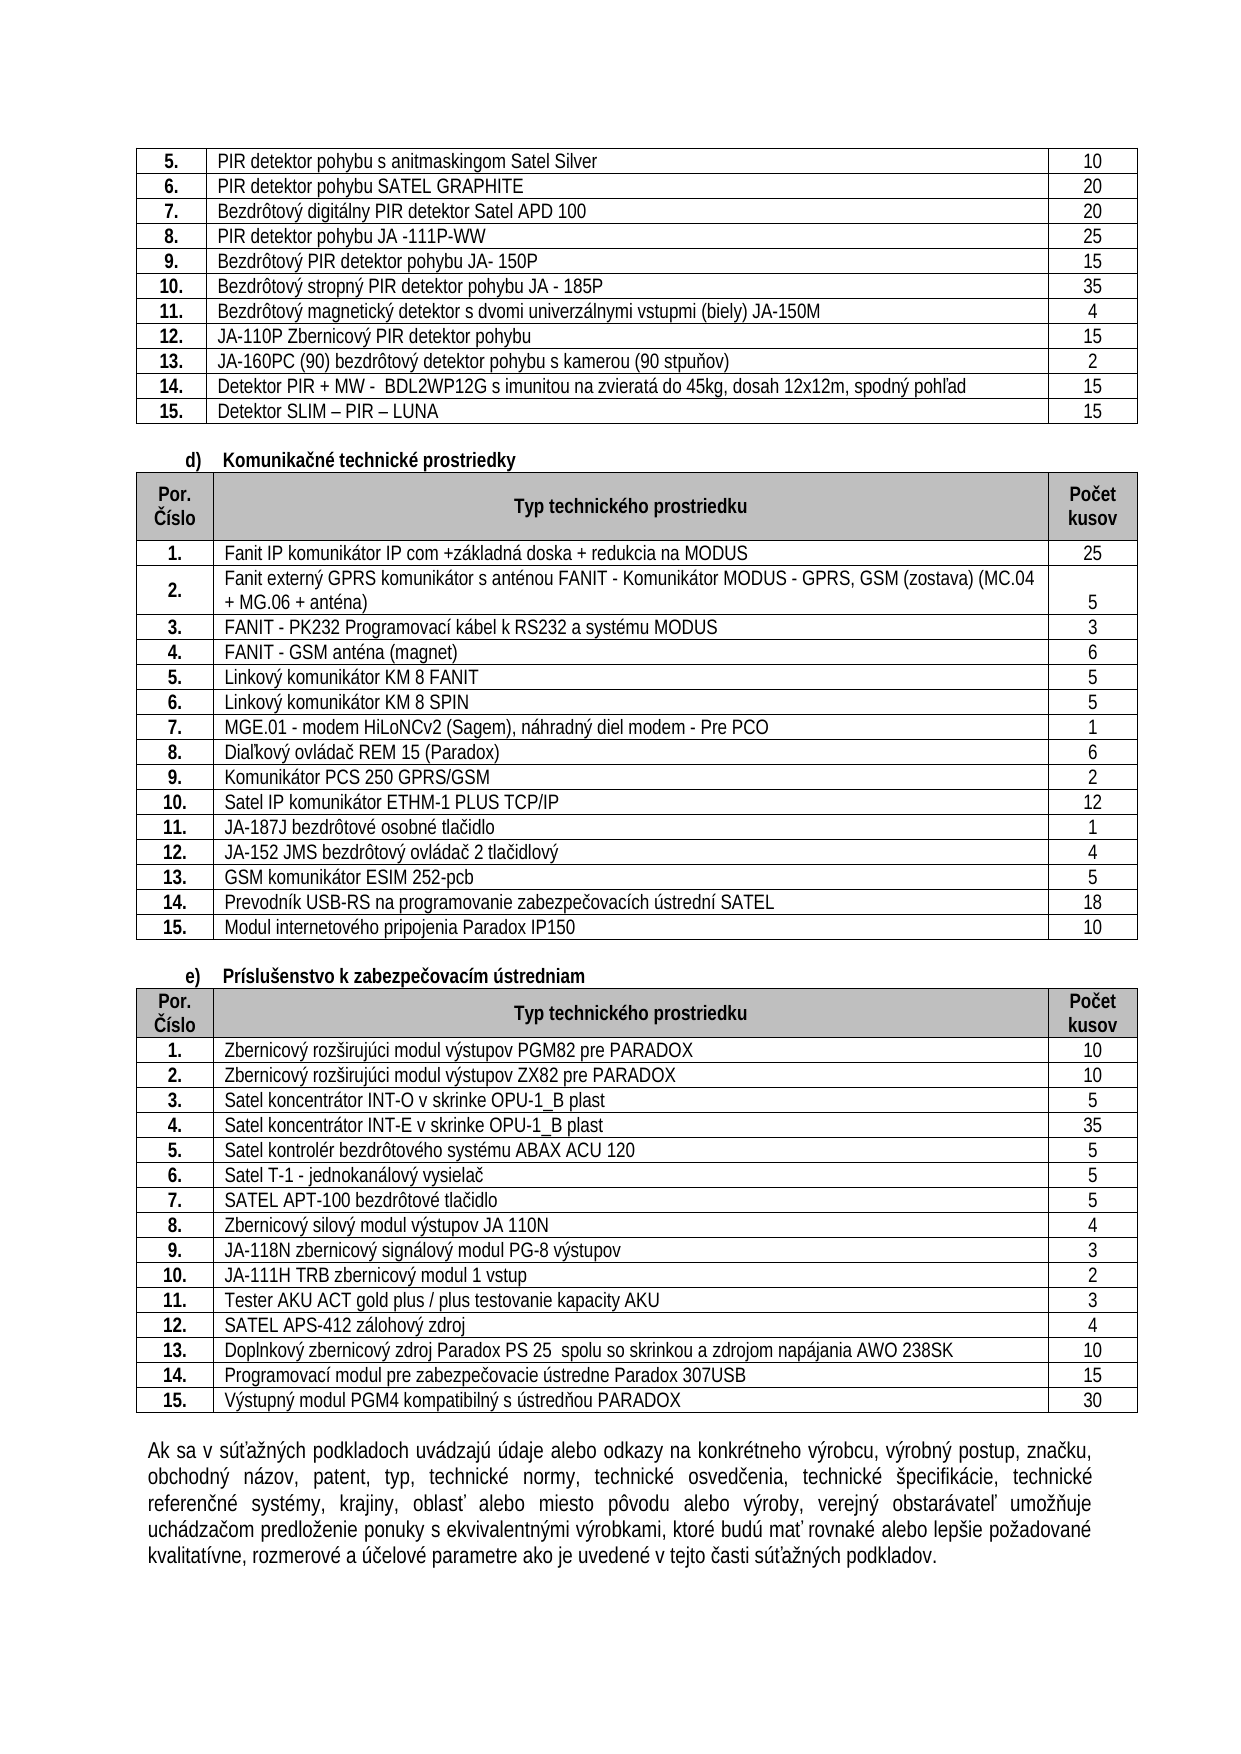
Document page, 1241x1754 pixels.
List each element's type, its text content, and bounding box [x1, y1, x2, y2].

table_cell 3 [1049, 1238, 1137, 1262]
table_cell 18 [1049, 890, 1137, 914]
table_cell Modul internetového pripojenia Paradox IP150 [214, 915, 1048, 939]
table_cell 14. [137, 374, 206, 398]
table_cell JA-118N zbernicový signálový modul PG-8 výstupov [214, 1238, 1048, 1262]
table_header Por. Číslo [137, 989, 213, 1037]
table_cell 9. [137, 765, 213, 789]
table_cell 8. [137, 224, 206, 248]
table_cell JA-152 JMS bezdrôtový ovládač 2 tlačidlový [214, 840, 1048, 864]
table_cell Satel kontrolér bezdrôtového systému ABAX ACU 120 [214, 1138, 1048, 1162]
table_cell 11. [137, 299, 206, 323]
table_cell Programovací modul pre zabezpečovacie ústredne Paradox 307USB [214, 1363, 1048, 1387]
table_cell Zbernicový rozširujúci modul výstupov ZX82 pre PARADOX [214, 1063, 1048, 1087]
table_cell Bezdrôtový digitálny PIR detektor Satel APD 100 [207, 199, 1048, 223]
table_cell 13. [137, 1338, 213, 1362]
table_cell 4. [137, 1113, 213, 1137]
table_cell 6 [1049, 740, 1137, 764]
table_cell 5. [137, 149, 206, 173]
table_cell 6. [137, 690, 213, 714]
table_cell 35 [1049, 274, 1137, 298]
table_cell 5 [1049, 690, 1137, 714]
table_cell 13. [137, 349, 206, 373]
table_cell 6. [137, 174, 206, 198]
table_cell JA-111H TRB zbernicový modul 1 vstup [214, 1263, 1048, 1287]
table_cell 15 [1049, 249, 1137, 273]
table_cell Satel IP komunikátor ETHM-1 PLUS TCP/IP [214, 790, 1048, 814]
table_cell 25 [1049, 224, 1137, 248]
table_cell 25 [1049, 541, 1137, 565]
table_cell 2 [1049, 1263, 1137, 1287]
table_cell Bezdrôtový magnetický detektor s dvomi univerzálnymi vstupmi (biely) JA-150M [207, 299, 1048, 323]
table_cell 14. [137, 890, 213, 914]
table_cell 2. [137, 1063, 213, 1087]
table_cell 10 [1049, 1338, 1137, 1362]
table_cell 4. [137, 640, 213, 664]
table_cell 14. [137, 1363, 213, 1387]
table_cell Linkový komunikátor KM 8 FANIT [214, 665, 1048, 689]
table_cell 12. [137, 324, 206, 348]
table_header Typ technického prostriedku [214, 473, 1048, 540]
table_cell 35 [1049, 1113, 1137, 1137]
table_cell 8. [137, 1213, 213, 1237]
table_cell 5 [1049, 1138, 1137, 1162]
table_cell JA-110P Zbernicový PIR detektor pohybu [207, 324, 1048, 348]
table_cell 10 [1049, 915, 1137, 939]
table_cell 15. [137, 399, 206, 423]
table_cell FANIT - PK232 Programovací kábel k RS232 a systému MODUS [214, 615, 1048, 639]
table_cell 15. [137, 915, 213, 939]
table_cell 1 [1049, 715, 1137, 739]
table_cell 5 [1049, 1163, 1137, 1187]
table_cell 5 [1049, 1088, 1137, 1112]
table_cell 13. [137, 865, 213, 889]
table_cell Zbernicový silový modul výstupov JA 110N [214, 1213, 1048, 1237]
table_cell Tester AKU ACT gold plus / plus testovanie kapacity AKU [214, 1288, 1048, 1312]
table_cell 4 [1049, 1213, 1137, 1237]
table_cell 10 [1049, 1038, 1137, 1062]
table_cell 1 [1049, 815, 1137, 839]
table_cell 10. [137, 1263, 213, 1287]
table_cell Bezdrôtový PIR detektor pohybu JA- 150P [207, 249, 1048, 273]
table_cell 30 [1049, 1388, 1137, 1412]
table_header Por. Číslo [137, 473, 213, 540]
table_cell Doplnkový zbernicový zdroj Paradox PS 25 spolu so skrinkou a zdrojom napájania AWO 238SK [214, 1338, 1048, 1362]
table_cell 6 [1049, 640, 1137, 664]
table_header Počet kusov [1049, 473, 1137, 540]
table_cell 12. [137, 1313, 213, 1337]
table_cell PIR detektor pohybu JA -111P-WW [207, 224, 1048, 248]
table_cell Detektor SLIM – PIR – LUNA [207, 399, 1048, 423]
table_cell Fanit IP komunikátor IP com +základná doska + redukcia na MODUS [214, 541, 1048, 565]
table_cell 4 [1049, 1313, 1137, 1337]
table_cell 5 [1049, 1188, 1137, 1212]
table_cell 9. [137, 1238, 213, 1262]
table_cell 10 [1049, 1063, 1137, 1087]
table_cell 8. [137, 740, 213, 764]
table_cell 15 [1049, 374, 1137, 398]
table_cell 5 [1049, 665, 1137, 689]
table_cell Detektor PIR + MW - BDL2WP12G s imunitou na zvieratá do 45kg, dosah 12x12m, spodný pohľad [207, 374, 1048, 398]
table_cell 12 [1049, 790, 1137, 814]
table_cell FANIT - GSM anténa (magnet) [214, 640, 1048, 664]
table_cell Linkový komunikátor KM 8 SPIN [214, 690, 1048, 714]
table_cell Komunikátor PCS 250 GPRS/GSM [214, 765, 1048, 789]
table_cell 10. [137, 790, 213, 814]
table_cell 9. [137, 249, 206, 273]
table_cell 3 [1049, 1288, 1137, 1312]
table_cell 4 [1049, 299, 1137, 323]
table_cell JA-160PC (90) bezdrôtový detektor pohybu s kamerou (90 stpuňov) [207, 349, 1048, 373]
table_cell 7. [137, 199, 206, 223]
table_cell 20 [1049, 174, 1137, 198]
table_cell 2 [1049, 349, 1137, 373]
table_cell 11. [137, 815, 213, 839]
table_cell 5. [137, 1138, 213, 1162]
table_cell 15 [1049, 1363, 1137, 1387]
list Komunikačné technické prostriedky [185, 448, 1093, 472]
table_cell GSM komunikátor ESIM 252-pcb [214, 865, 1048, 889]
table_cell Bezdrôtový stropný PIR detektor pohybu JA - 185P [207, 274, 1048, 298]
table_cell SATEL APS-412 zálohový zdroj [214, 1313, 1048, 1337]
table_cell 15 [1049, 399, 1137, 423]
table_cell 3 [1049, 615, 1137, 639]
table_cell 7. [137, 715, 213, 739]
table_cell PIR detektor pohybu s anitmaskingom Satel Silver [207, 149, 1048, 173]
table_cell Zbernicový rozširujúci modul výstupov PGM82 pre PARADOX [214, 1038, 1048, 1062]
table_cell 2. [137, 566, 213, 614]
table_header Typ technického prostriedku [214, 989, 1048, 1037]
table_cell 1. [137, 541, 213, 565]
table_cell Fanit externý GPRS komunikátor s anténou FANIT - Komunikátor MODUS - GPRS, GSM (zostava) (MC.04 + MG.06 + anténa) [214, 566, 1048, 614]
table_cell 5. [137, 665, 213, 689]
table_header Počet kusov [1049, 989, 1137, 1037]
table_cell MGE.01 - modem HiLoNCv2 (Sagem), náhradný diel modem - Pre PCO [214, 715, 1048, 739]
list Príslušenstvo k zabezpečovacím ústredniam [185, 964, 1093, 988]
table_cell 11. [137, 1288, 213, 1312]
table_cell 2 [1049, 765, 1137, 789]
table_cell 15. [137, 1388, 213, 1412]
table_cell 5 [1049, 865, 1137, 889]
table_cell 1. [137, 1038, 213, 1062]
table_cell 4 [1049, 840, 1137, 864]
table_cell Satel koncentrátor INT-E v skrinke OPU-1_B plast [214, 1113, 1048, 1137]
table_cell Satel T-1 - jednokanálový vysielač [214, 1163, 1048, 1187]
table_cell Satel koncentrátor INT-O v skrinke OPU-1_B plast [214, 1088, 1048, 1112]
table_cell 6. [137, 1163, 213, 1187]
table_cell PIR detektor pohybu SATEL GRAPHITE [207, 174, 1048, 198]
table_cell SATEL APT-100 bezdrôtové tlačidlo [214, 1188, 1048, 1212]
table_cell 12. [137, 840, 213, 864]
table_cell 20 [1049, 199, 1137, 223]
table_cell Výstupný modul PGM4 kompatibilný s ústredňou PARADOX [214, 1388, 1048, 1412]
table_cell JA-187J bezdrôtové osobné tlačidlo [214, 815, 1048, 839]
table_cell 7. [137, 1188, 213, 1212]
table_cell 10. [137, 274, 206, 298]
table_cell Prevodník USB-RS na programovanie zabezpečovacích ústrední SATEL [214, 890, 1048, 914]
table_cell Diaľkový ovládač REM 15 (Paradox) [214, 740, 1048, 764]
table_cell 3. [137, 1088, 213, 1112]
table_cell 3. [137, 615, 213, 639]
table_cell 5 [1049, 566, 1137, 614]
text Ak sa v súťažných podkladoch uvádzajú údaje alebo odkazy na konkrétneho výrobcu, výrobný postup, značku, obchodný názov, patent, typ, technické normy, technické osvedčenia, technické špecifikácie, technické referenčné systémy, krajiny, oblasť alebo miesto pôvodu alebo výroby, verejný obstarávateľ umožňuje uchádzačom predloženie ponuky s ekvivalentnými výrobkami, ktoré budú mať rovnaké alebo lepšie požadované kvalitatívne, rozmerové a účelové parametre ako je uvedené v tejto časti súťažných podkladov. [148, 1437, 1093, 1569]
table_cell 15 [1049, 324, 1137, 348]
table_cell 10 [1049, 149, 1137, 173]
